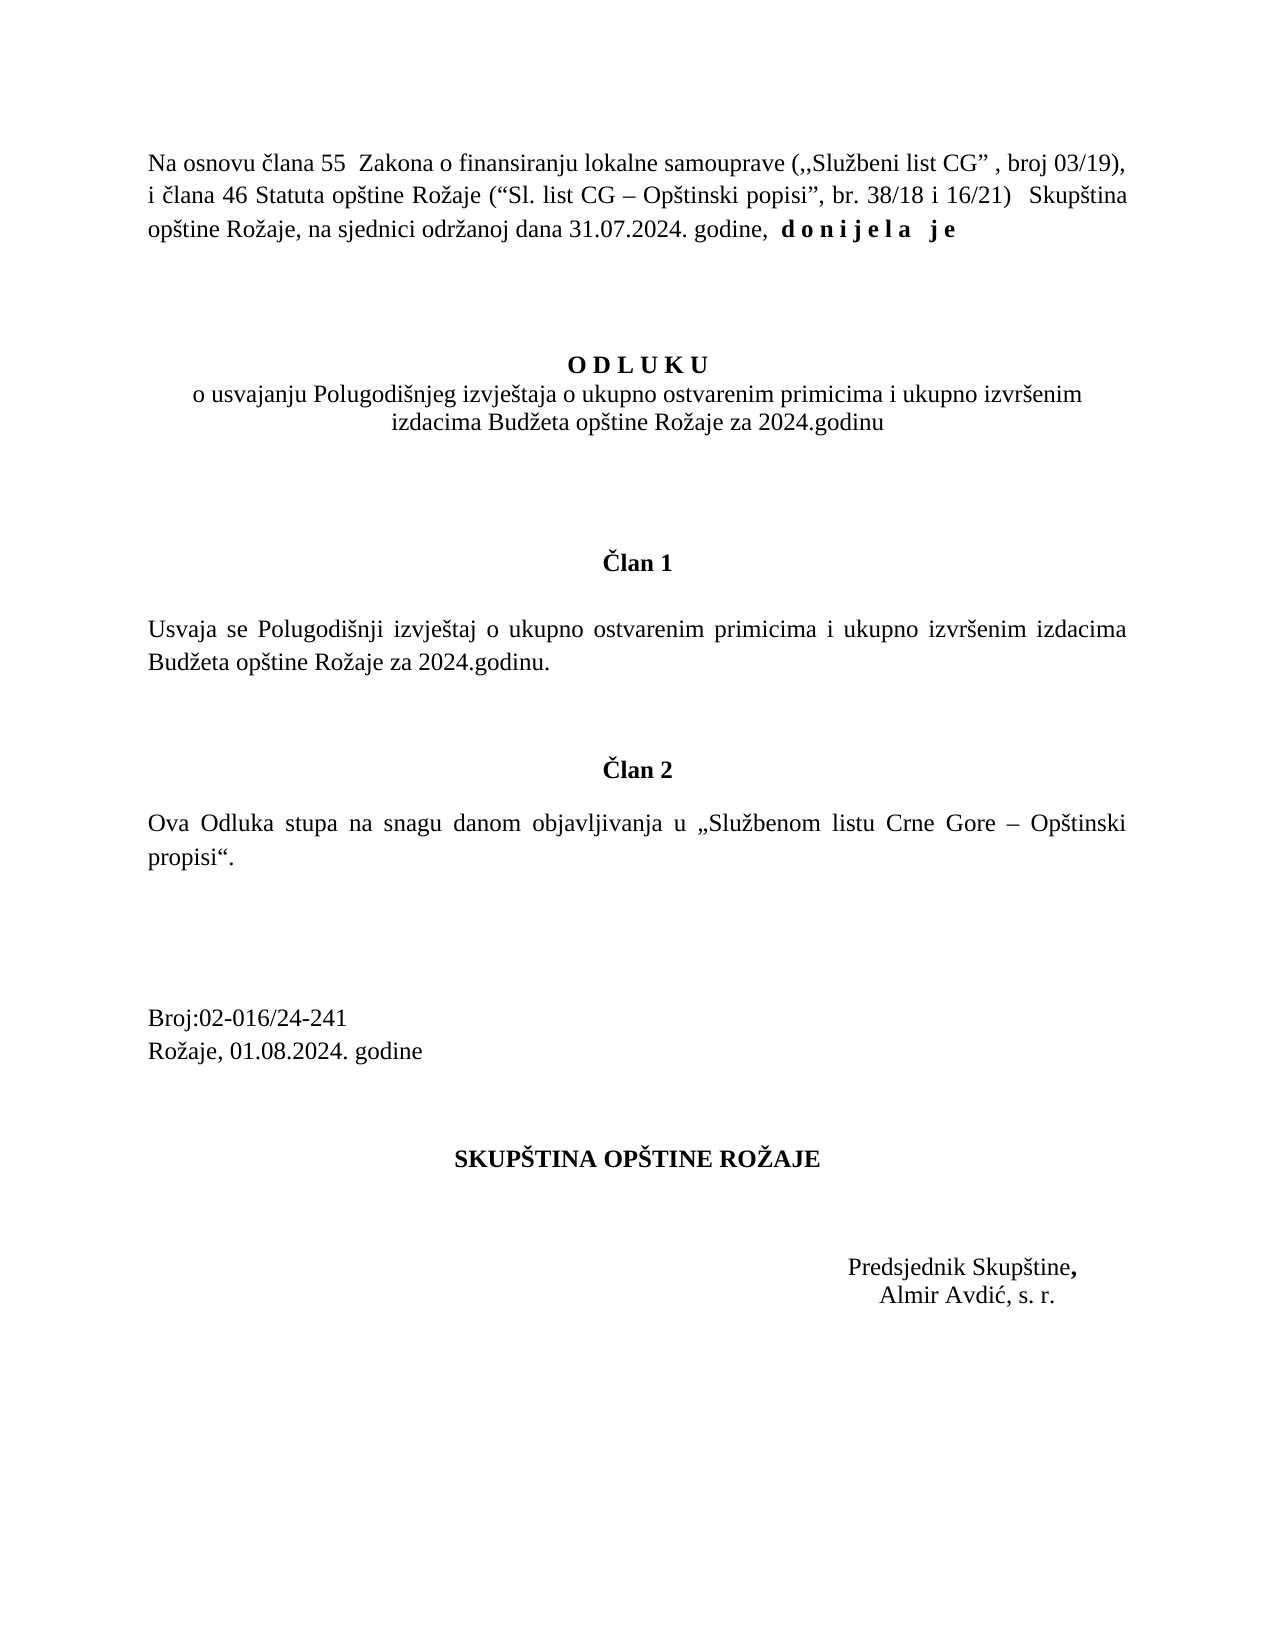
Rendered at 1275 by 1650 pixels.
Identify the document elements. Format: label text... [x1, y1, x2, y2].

text Almir Avdić, s. r. [148, 1280, 1127, 1309]
text Predsjednik Skupštine, [148, 1252, 1127, 1280]
text Na osnovu člana 55 Zakona o finansiranju lokalne samouprave (,,Službeni list CG” , broj 03/19), i člana 46 Statuta opštine Rožaje (“Sl. list CG – Opštinski popisi”, br. 38/18 i 16/21) Skupština opštine Rožaje, na sjednici održanoj dana 31.07.2024. godine, d o n i j e l a j e [148, 148, 1127, 242]
text O D L U K U [148, 350, 1127, 379]
text SKUPŠTINA OPŠTINE ROŽAJE [148, 1144, 1127, 1173]
text Član 2 [148, 755, 1127, 783]
text Ova Odluka stupa na snagu danom objavljivanja u „Službenom listu Crne Gore – Opštinski propisi“. [148, 808, 1127, 870]
text Usvaja se Polugodišnji izvještaj o ukupno ostvarenim primicima i ukupno izvršenim izdacima Budžeta opštine Rožaje za 2024.godinu. [148, 614, 1127, 676]
text o usvajanju Polugodišnjeg izvještaja o ukupno ostvarenim primicima i ukupno izvršenim izdacima Budžeta opštine Rožaje za 2024.godinu [148, 379, 1127, 436]
text Broj:02-016/24-241 Rožaje, 01.08.2024. godine [148, 1003, 1127, 1065]
text Član 1 [148, 548, 1127, 577]
